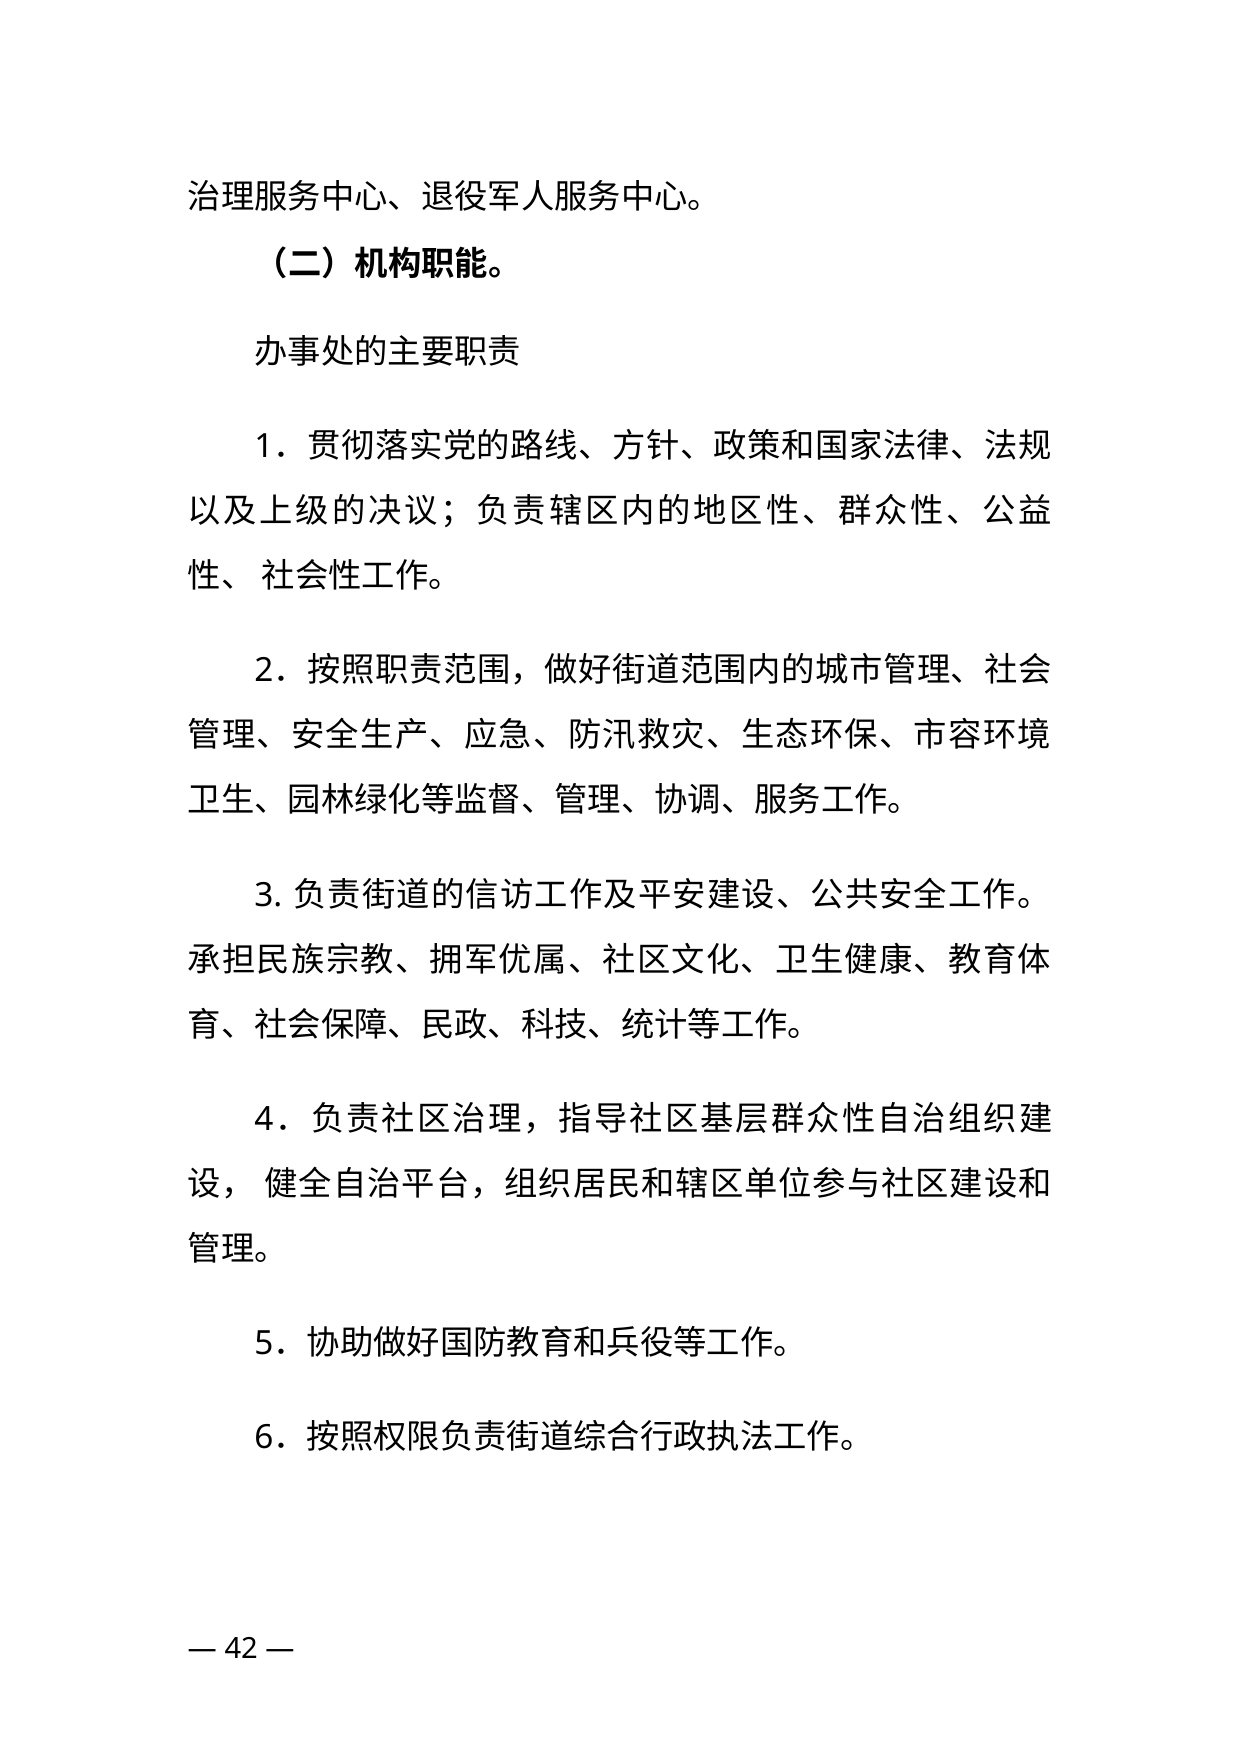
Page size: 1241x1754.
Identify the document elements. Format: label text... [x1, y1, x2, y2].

text 2．按照职责范围，做好街道范围内的城市管理、社会管理、安全生产、应急、防汛救灾、生态环保、市容环境卫生、园林绿化等监督、管理、协调、服务工作。 [187, 635, 1053, 830]
text 3. 负责街道的信访工作及平安建设、公共安全工作。 承担民族宗教、拥军优属、社区文化、卫生健康、教育体育、社会保障、民政、科技、统计等工作。 [187, 859, 1053, 1054]
text 6．按照权限负责街道综合行政执法工作。 [187, 1402, 1053, 1467]
list 机构职能。 [187, 227, 1053, 287]
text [187, 162, 1053, 227]
text 5．协助做好国防教育和兵役等工作。 [187, 1307, 1053, 1372]
text 4．负责社区治理，指导社区基层群众性自治组织建设， 健全自治平台，组织居民和辖区单位参与社区建设和管理。 [187, 1083, 1053, 1278]
text 办事处的主要职责 [187, 317, 1053, 382]
text 1．贯彻落实党的路线、方针、政策和国家法律、法规以及上级的决议；负责辖区内的地区性、群众性、公益性、 社会性工作。 [187, 411, 1053, 606]
